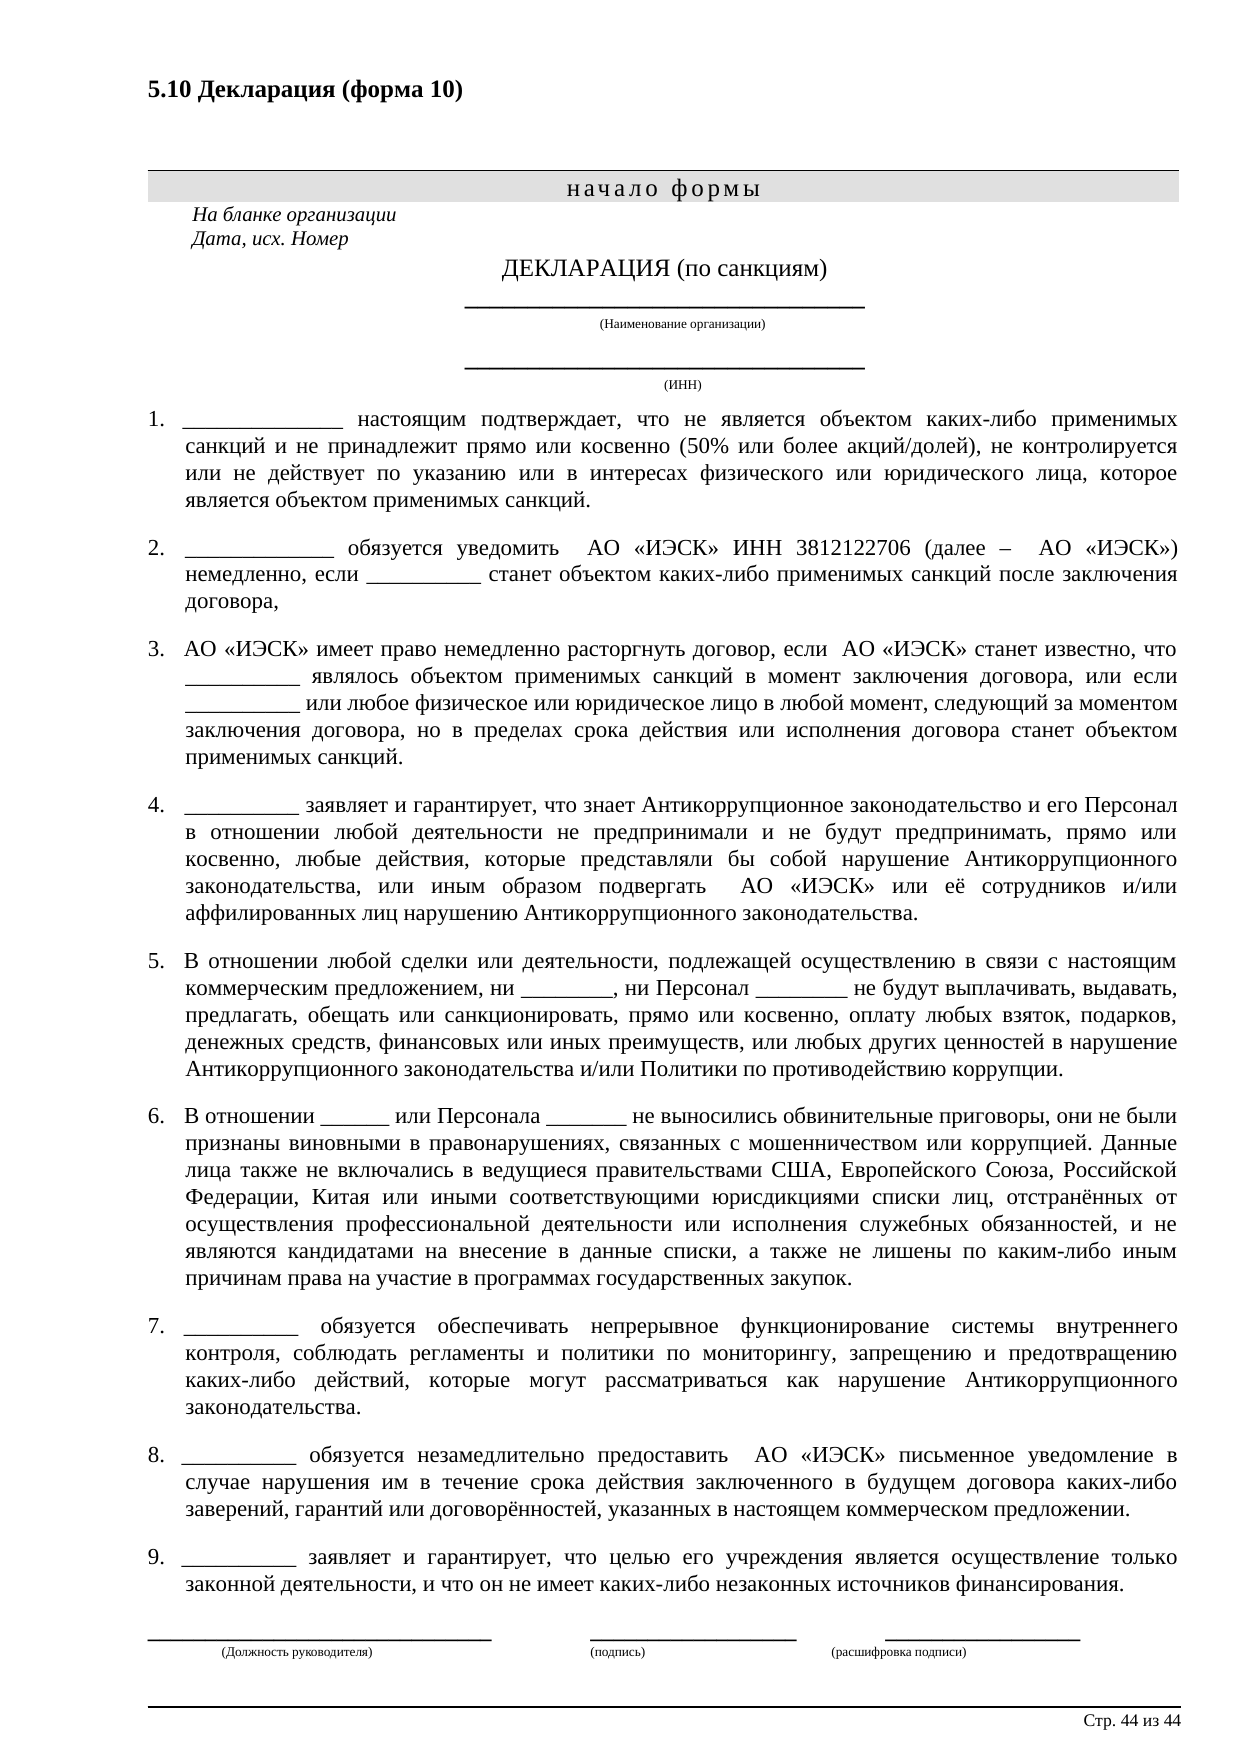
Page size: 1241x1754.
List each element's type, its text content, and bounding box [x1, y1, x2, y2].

list АО «ИЭСК» имеет право немедленно расторгнуть договор, если АО «ИЭСК» станет известно, что __________ являлось объектом применимых санкций в момент заключения договора, или если __________ или любое физическое или юридическое лицо в любой момент, следующий за моментом заключения договора, но в пределах срока действия или исполнения договора станет объектом применимых санкций. [148, 635, 1179, 770]
text (Наименование организации) [148, 311, 1181, 343]
text ДЕКЛАРАЦИЯ (по санкциям) [148, 250, 1181, 282]
list __________ обязуется незамедлительно предоставить АО «ИЭСК» письменное уведомление в случае нарушения им в течение срока действия заключенного в будущем договора каких-либо заверений, гарантий или договорённостей, указанных в настоящем коммерческом предложении. [148, 1441, 1179, 1522]
text (ИНН) [148, 372, 1181, 404]
list _____________ обязуется уведомить АО «ИЭСК» ИНН 3812122706 (далее – АО «ИЭСК») немедленно, если __________ станет объектом каких-либо применимых санкций после заключения договора, [148, 533, 1179, 614]
text (Должность руководителя) (подпись) (расшифровка подписи) [148, 1644, 1181, 1670]
list В отношении любой сделки или деятельности, подлежащей осуществлению в связи с настоящим коммерческим предложением, ни ________, ни Персонал ________ не будут выплачивать, выдавать, предлагать, обещать или санкционировать, прямо или косвенно, оплату любых взяток, подарков, денежных средств, финансовых или иных преимуществ, или любых других ценностей в нарушение Антикоррупционного законодательства и/или Политики по противодействию коррупции. [148, 947, 1179, 1081]
text ________________________________ [148, 343, 1181, 372]
list __________ заявляет и гарантирует, что целью его учреждения является осуществление только законной деятельности, и что он не имеет каких-либо незаконных источников финансирования. [148, 1542, 1179, 1596]
text На бланке организации [192, 202, 1181, 226]
text 5.10 Декларация (форма 10) [148, 74, 1181, 103]
list В отношении ______ или Персонала _______ не выносились обвинительные приговоры, они не были признаны виновными в правонарушениях, связанных с мошенничеством или коррупцией. Данные лица также не включались в ведущиеся правительствами США, Европейского Союза, Российской Федерации, Китая или иными соответствующими юрисдикциями списки лиц, отстранённых от осуществления профессиональной деятельности или исполнения служебных обязанностей, и не являются кандидатами на внесение в данные списки, а также не лишены по каким-либо иным причинам права на участие в программах государственных закупок. [148, 1102, 1179, 1291]
text Дата, исх. Номер [192, 226, 1181, 250]
list __________ заявляет и гарантирует, что знает Антикоррупционное законодательство и его Персонал в отношении любой деятельности не предпринимали и не будут предпринимать, прямо или косвенно, любые действия, которые представляли бы собой нарушение Антикоррупционного законодательства, или иным образом подвергать АО «ИЭСК» или её сотрудников и/или аффилированных лиц нарушению Антикоррупционного законодательства. [148, 791, 1179, 926]
text ________________________________ [148, 282, 1181, 311]
text начало формы [148, 171, 1179, 202]
list ______________ настоящим подтверждает, что не является объектом каких-либо применимых санкций и не принадлежит прямо или косвенно (50% или более акций/долей), не контролируется или не действует по указанию или в интересах физического или юридического лица, которое является объектом применимых санкций. [148, 404, 1179, 512]
text ______________________________ __________________ _________________ [148, 1617, 1181, 1644]
list __________ обязуется обеспечивать непрерывное функционирование системы внутреннего контроля, соблюдать регламенты и политики по мониторингу, запрещению и предотвращению каких-либо действий, которые могут рассматриваться как нарушение Антикоррупционного законодательства. [148, 1312, 1179, 1420]
